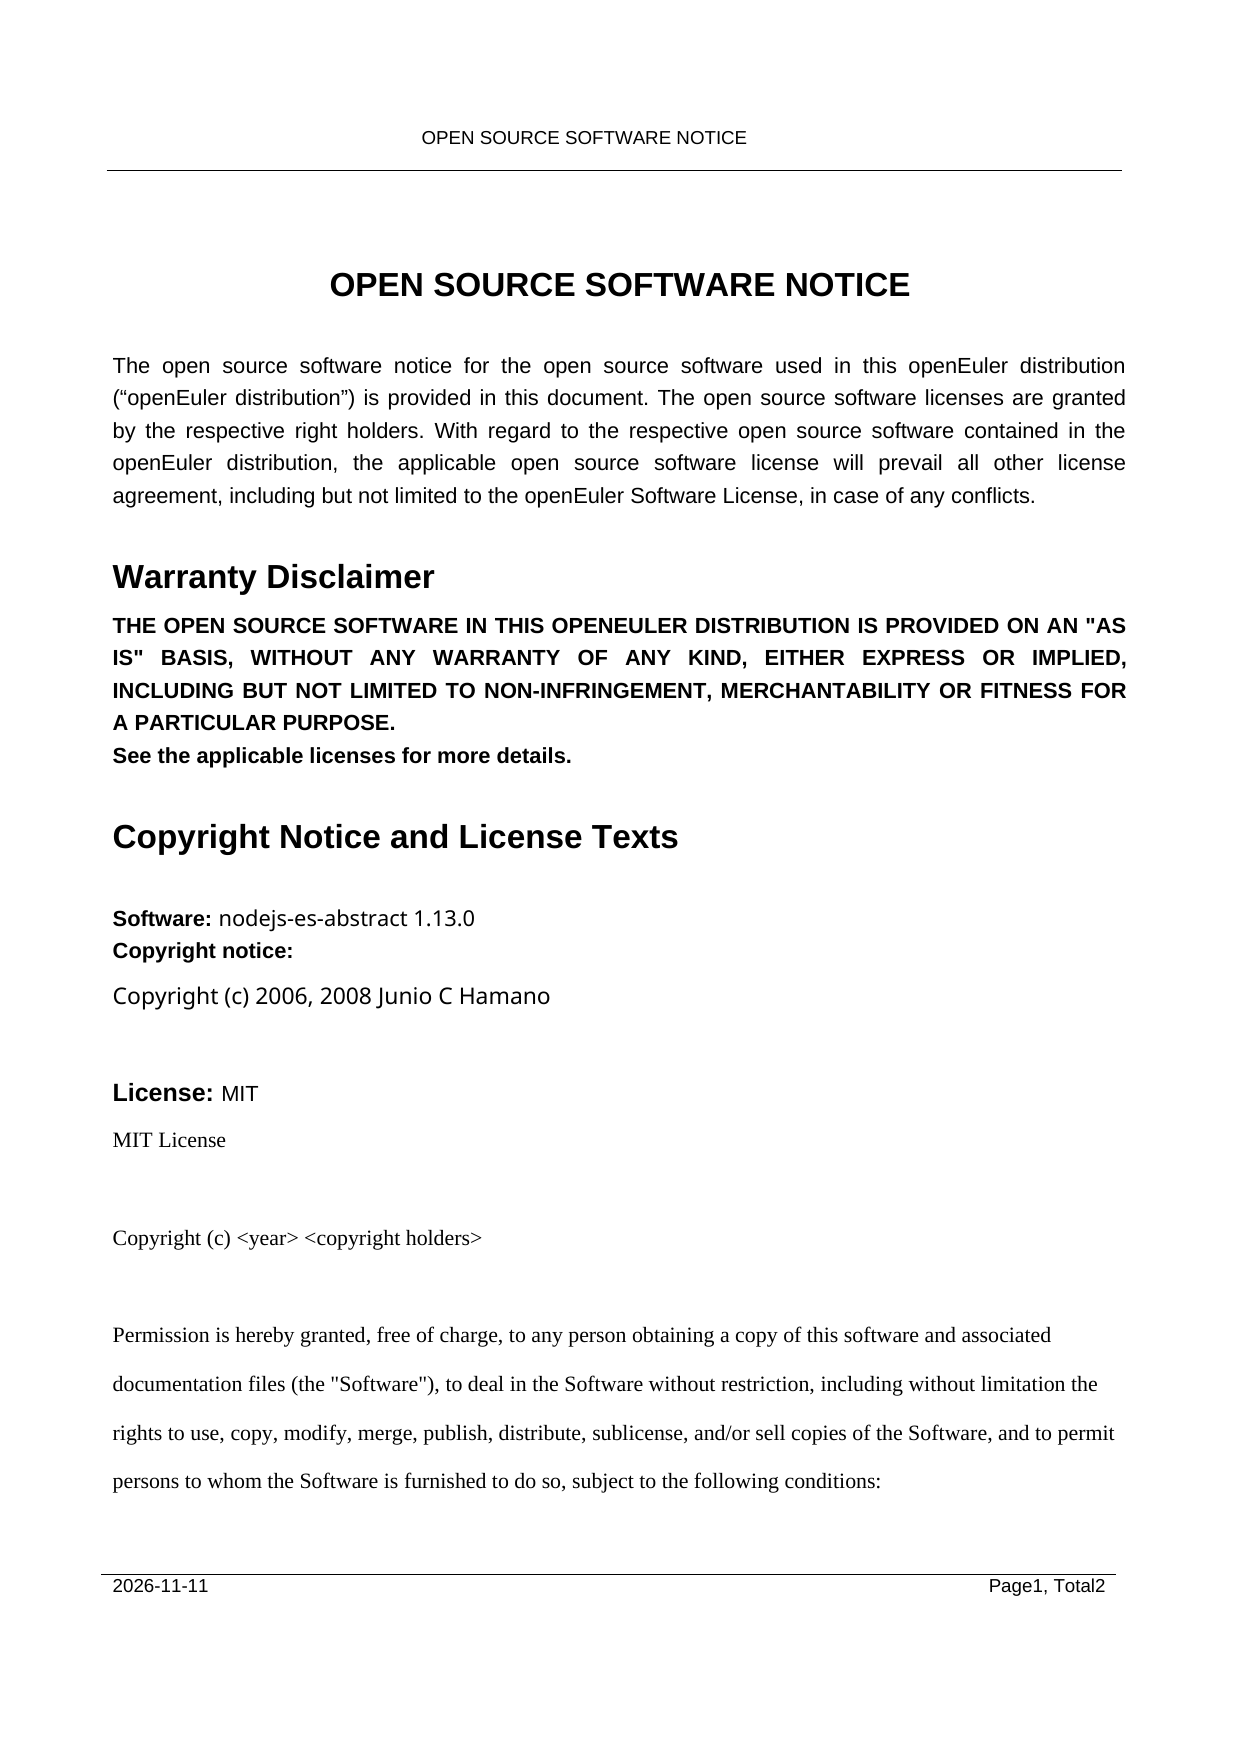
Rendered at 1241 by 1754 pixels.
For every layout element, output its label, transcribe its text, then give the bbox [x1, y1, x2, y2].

text Copyright Notice and License Texts [112, 804, 1128, 869]
text Software: nodejs-es-abstract 1.13.0 [112, 901, 1128, 934]
text License: MIT [112, 1077, 1128, 1109]
text Warranty Disclaimer [112, 544, 1128, 609]
text Copyright notice: [112, 934, 1128, 966]
text The open source software notice for the open source software used in this openEuler distribution (“openEuler distribution”) is provided in this document. The open source software licenses are granted by the respective right holders. With regard to the respective open source software contained in the openEuler distribution, the applicable open source software license will prevail all other license agreement, including but not limited to the openEuler Software License, in case of any conflicts. [112, 349, 1128, 511]
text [112, 1123, 1128, 1497]
text THE OPEN SOURCE SOFTWARE IN THIS OPENEULER DISTRIBUTION IS PROVIDED ON AN "AS IS" BASIS, WITHOUT ANY WARRANTY OF ANY KIND, EITHER EXPRESS OR IMPLIED, INCLUDING BUT NOT LIMITED TO NON-INFRINGEMENT, MERCHANTABILITY OR FITNESS FOR A PARTICULAR PURPOSE. See the applicable licenses for more details. [112, 609, 1128, 771]
text OPEN SOURCE SOFTWARE NOTICE [112, 251, 1128, 316]
text Copyright (c) 2006, 2008 Junio C Hamano [112, 979, 1128, 1060]
